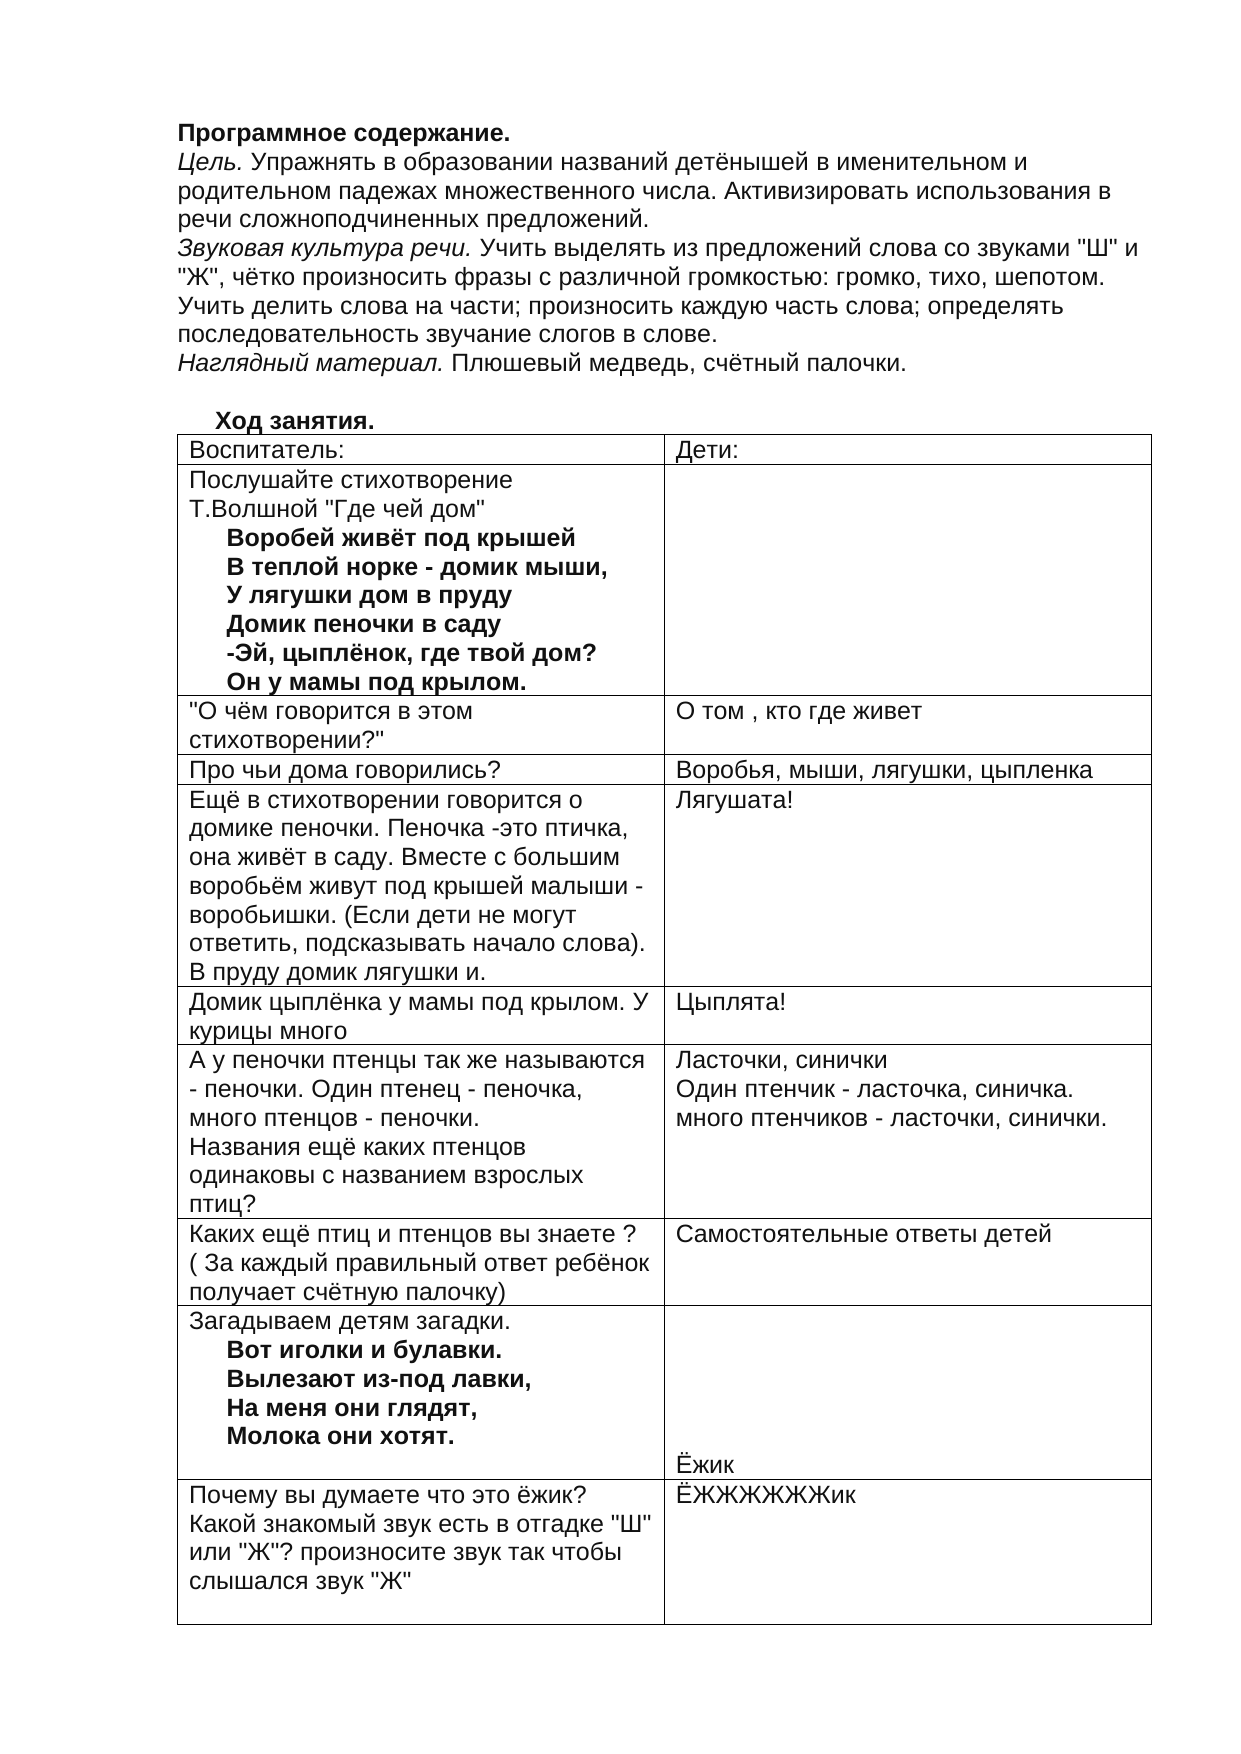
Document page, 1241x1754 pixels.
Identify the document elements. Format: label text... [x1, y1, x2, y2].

table_cell Самостоятельные ответы детей [665, 1219, 1151, 1305]
table_cell Цыплята! [665, 987, 1151, 1044]
table_cell Ещё в стихотворении говорится о домике пеночки. Пеночка -это птичка, она живёт в саду. Вместе с большим воробьём живут под крышей малыши - воробьишки. (Если дети не могут ответить, подсказывать начало слова). В пруду домик лягушки и. [178, 785, 664, 986]
table_header Дети: [665, 435, 1151, 464]
table_cell Ёжик [665, 1306, 1151, 1479]
table_cell Почему вы думаете что это ёжик? Какой знакомый звук есть в отгадке "Ш" или "Ж"? произносите звук так чтобы слышался звук "Ж" [178, 1480, 664, 1623]
table_cell Послушайте стихотворение Т.Волшной "Где чей дом" Воробей живёт под крышей В теплой норке - домик мыши, У лягушки дом в пруду Домик пеночки в саду -Эй, цыплёнок, где твой дом? Он у мамы под крылом. [178, 465, 664, 695]
text Цель. Упражнять в образовании названий детёнышей в именительном и родительном падежах множественного числа. Активизировать использования в речи сложноподчиненных предложений. [177, 147, 1152, 233]
table_cell А у пеночки птенцы так же называются - пеночки. Один птенец - пеночка, много птенцов - пеночки. Названия ещё каких птенцов одинаковы с названием взрослых птиц? [178, 1045, 664, 1218]
table_cell Воробья, мыши, лягушки, цыпленка [665, 755, 1151, 783]
table_header Воспитатель: [178, 435, 664, 464]
text Программное содержание. [177, 118, 1152, 147]
table_cell Ласточки, синички Один птенчик - ласточка, синичка. много птенчиков - ласточки, синички. [665, 1045, 1151, 1218]
table_cell Про чьи дома говорились? [178, 755, 664, 783]
text Звуковая культура речи. Учить выделять из предложений слова со звуками "Ш" и "Ж", чётко произносить фразы с различной громкостью: громко, тихо, шепотом. Учить делить слова на части; произносить каждую часть слова; определять последовательность звучание слогов в слове. [177, 233, 1152, 348]
text Ход занятия. [177, 406, 1152, 434]
table_cell "О чём говорится в этом стихотворении?" [178, 696, 664, 754]
table_cell Домик цыплёнка у мамы под крылом. У курицы много [178, 987, 664, 1044]
table_cell О том , кто где живет [665, 696, 1151, 754]
table_cell Лягушата! [665, 785, 1151, 986]
table_cell ЁЖЖЖЖЖЖик [665, 1480, 1151, 1623]
table_cell Каких ещё птиц и птенцов вы знаете ? ( За каждый правильный ответ ребёнок получает счётную палочку) [178, 1219, 664, 1305]
text Наглядный материал. Плюшевый медведь, счётный палочки. [177, 348, 1152, 377]
table_cell [665, 465, 1151, 695]
table_cell Загадываем детям загадки. Вот иголки и булавки. Вылезают из-под лавки, На меня они глядят, Молока они хотят. [178, 1306, 664, 1479]
